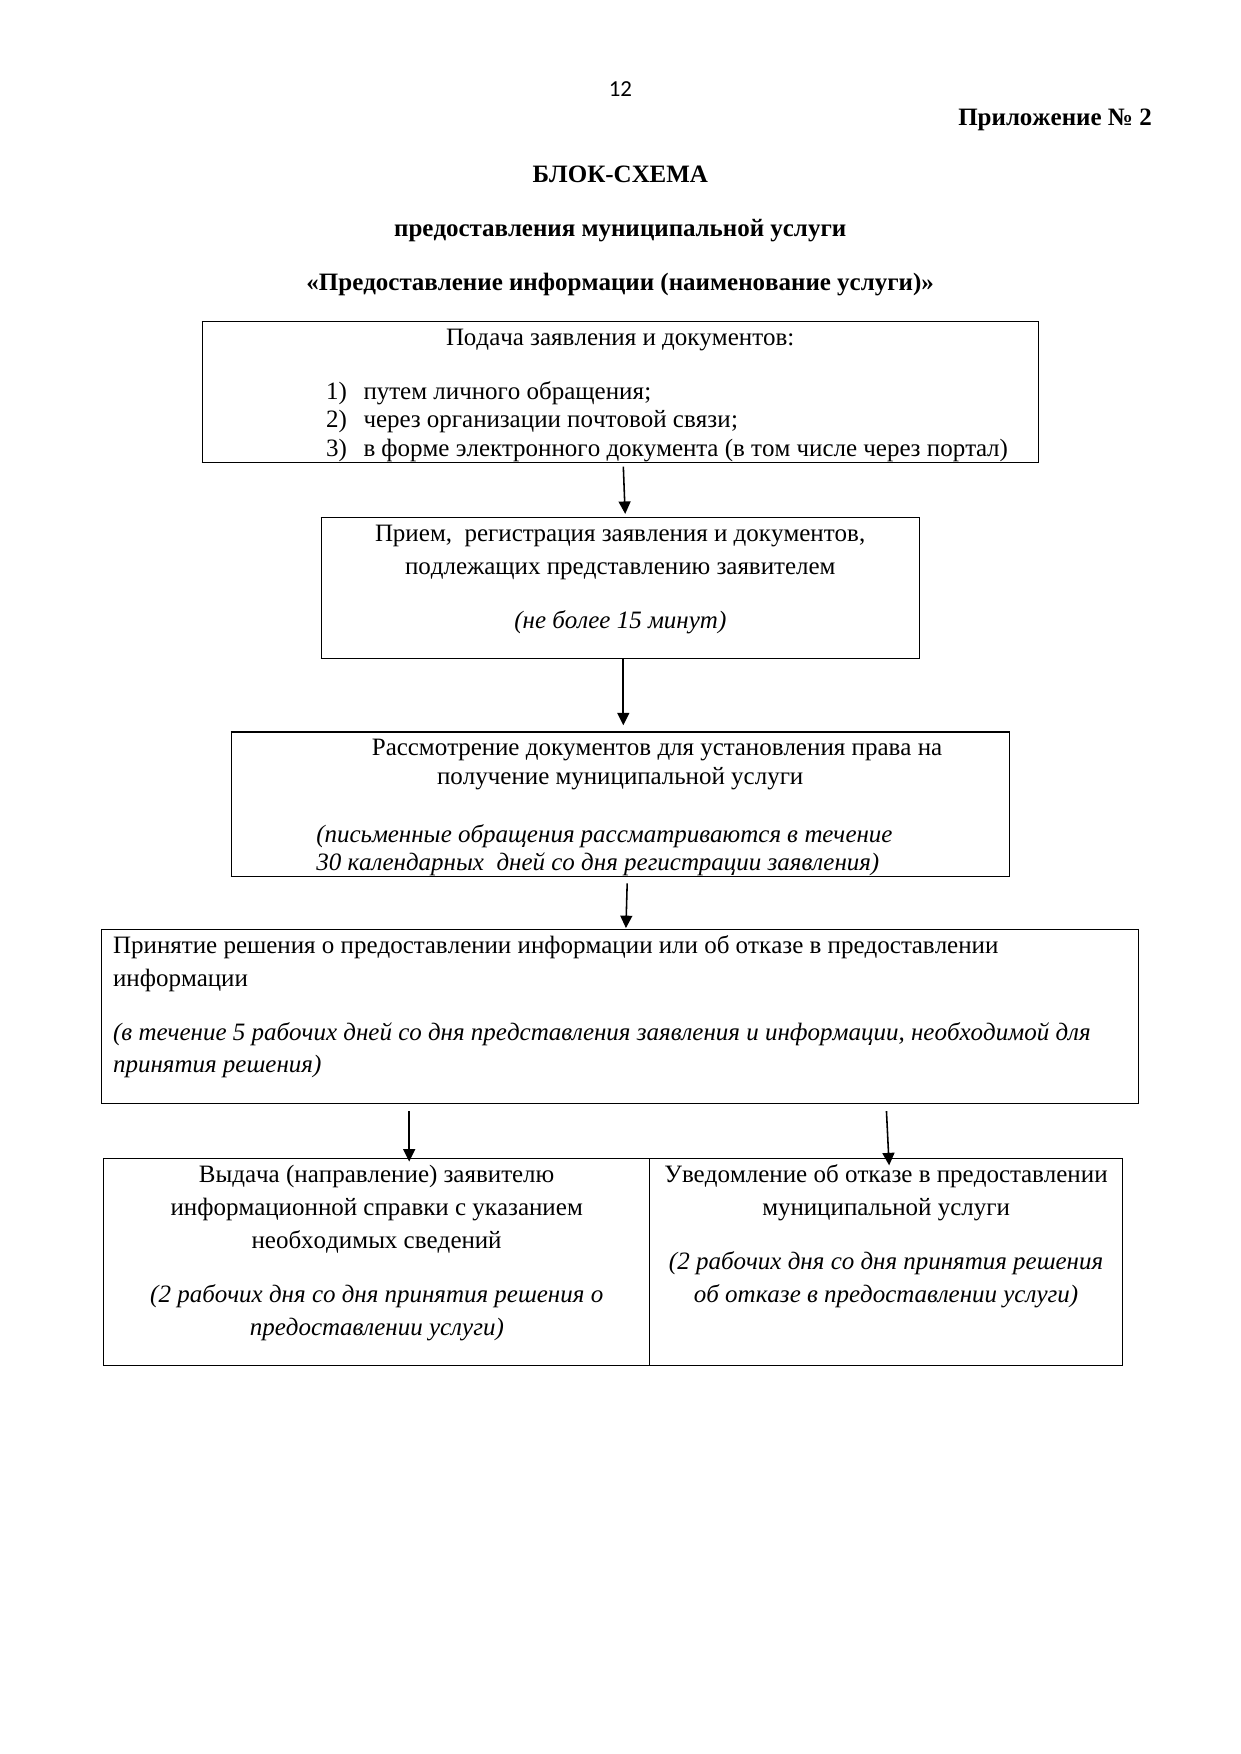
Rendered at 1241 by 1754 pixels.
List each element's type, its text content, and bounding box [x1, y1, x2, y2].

text БЛОК-СХЕМА [89, 159, 1152, 188]
table_header Выдача (направление) заявителю информационной справки с указанием необходимых сведений (2 рабочих дня со дня принятия решения о предоставлении услуги) [104, 1159, 649, 1365]
table_header Уведомление об отказе в предоставлении муниципальной услуги (2 рабочих дня со дня принятия решения об отказе в предоставлении услуги) [650, 1159, 1122, 1365]
table_header Принятие решения о предоставлении информации или об отказе в предоставлении информации (в течение 5 рабочих дней со дня представления заявления и информации, необходимой для принятия решения) [102, 930, 1138, 1103]
text Приложение № 2 [605, 102, 1152, 131]
table_header Подача заявления и документов: путем личного обращения; через организации почтовой связи; в форме электронного документа (в том числе через портал) [203, 322, 1038, 462]
table_header Рассмотрение документов для установления права на получение муниципальной услуги (письменные обращения рассматриваются в течение 30 календарных дней со дня регистрации заявления) [232, 733, 1009, 876]
text предоставления муниципальной услуги [89, 213, 1152, 242]
table_header Прием, регистрация заявления и документов, подлежащих представлению заявителем (не более 15 минут) [322, 518, 919, 658]
text «Предоставление информации (наименование услуги)» [89, 267, 1152, 296]
